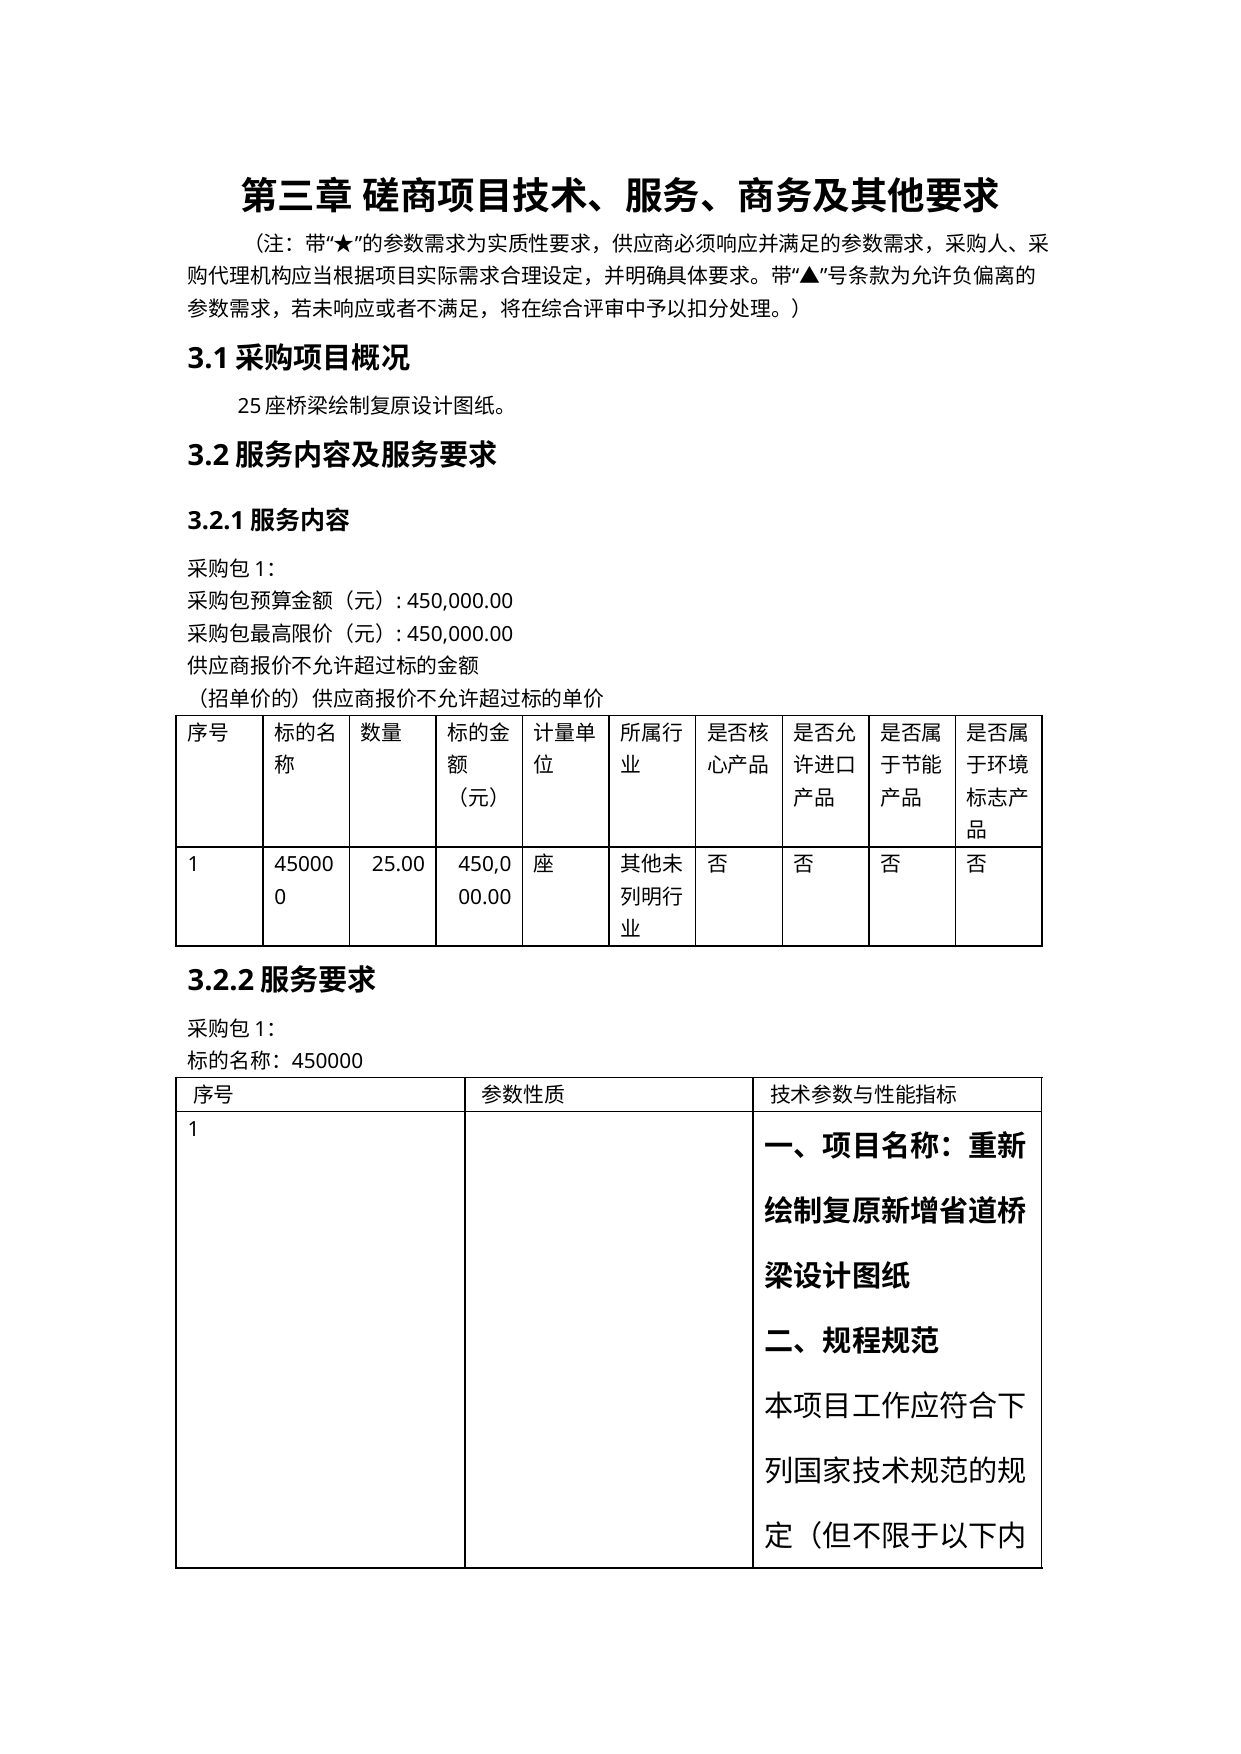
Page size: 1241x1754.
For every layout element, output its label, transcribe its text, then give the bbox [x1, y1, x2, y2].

table_cell 其他未列明行业 [610, 848, 695, 945]
table_cell 座 [523, 848, 608, 945]
table_cell 25.00 [350, 848, 435, 945]
table_header 序号 [177, 1078, 464, 1111]
text 采购包1： [187, 552, 1053, 584]
text 采购包1： [187, 1012, 1053, 1044]
text 标的名称：450000 [187, 1044, 1053, 1077]
table_cell 否 [870, 848, 955, 945]
table_header 是否核心产品 [696, 716, 782, 846]
table_cell 450000 [264, 848, 349, 945]
table_header 是否属于环境标志产品 [956, 716, 1041, 846]
text 3.2.2服务要求 [187, 947, 1053, 1012]
table_cell 1 [177, 1112, 464, 1567]
table_header 序号 [177, 716, 262, 846]
table_header 所属行业 [610, 716, 695, 846]
table_header 技术参数与性能指标 [754, 1078, 1041, 1111]
text 供应商报价不允许超过标的金额 [187, 649, 1053, 682]
table_header 数量 [350, 716, 435, 846]
text 3.2.1服务内容 [187, 487, 1053, 552]
text 25座桥梁绘制复原设计图纸。 [187, 389, 1053, 422]
table_header 标的金额 （元） [437, 716, 522, 846]
table_cell 1 [177, 848, 262, 945]
table_header 标的名称 [264, 716, 349, 846]
text （招单价的）供应商报价不允许超过标的单价 [187, 682, 1053, 714]
text 采购包预算金额（元）: 450,000.00 [187, 584, 1053, 617]
table_cell 否 [956, 848, 1041, 945]
text 3.1采购项目概况 [187, 324, 1053, 389]
text 3.2服务内容及服务要求 [187, 422, 1053, 487]
table_cell [466, 1112, 752, 1567]
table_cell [754, 1112, 1041, 1567]
text （注：带“★”的参数需求为实质性要求，供应商必须响应并满足的参数需求，采购人、采购代理机构应当根据项目实际需求合理设定，并明确具体要求。带“▲”号条款为允许负偏离的参数需求，若未响应或者不满足，将在综合评审中予以扣分处理。） [187, 227, 1053, 324]
text 第三章 磋商项目技术、服务、商务及其他要求 [187, 162, 1053, 227]
table_header 参数性质 [466, 1078, 752, 1111]
table_cell 否 [783, 848, 868, 945]
table_cell 否 [696, 848, 782, 945]
table_header 计量单位 [523, 716, 608, 846]
table_header 是否属于节能产品 [870, 716, 955, 846]
table_cell 450,000.00 [437, 848, 522, 945]
text 采购包最高限价（元）: 450,000.00 [187, 617, 1053, 649]
table_header 是否允许进口产品 [783, 716, 868, 846]
